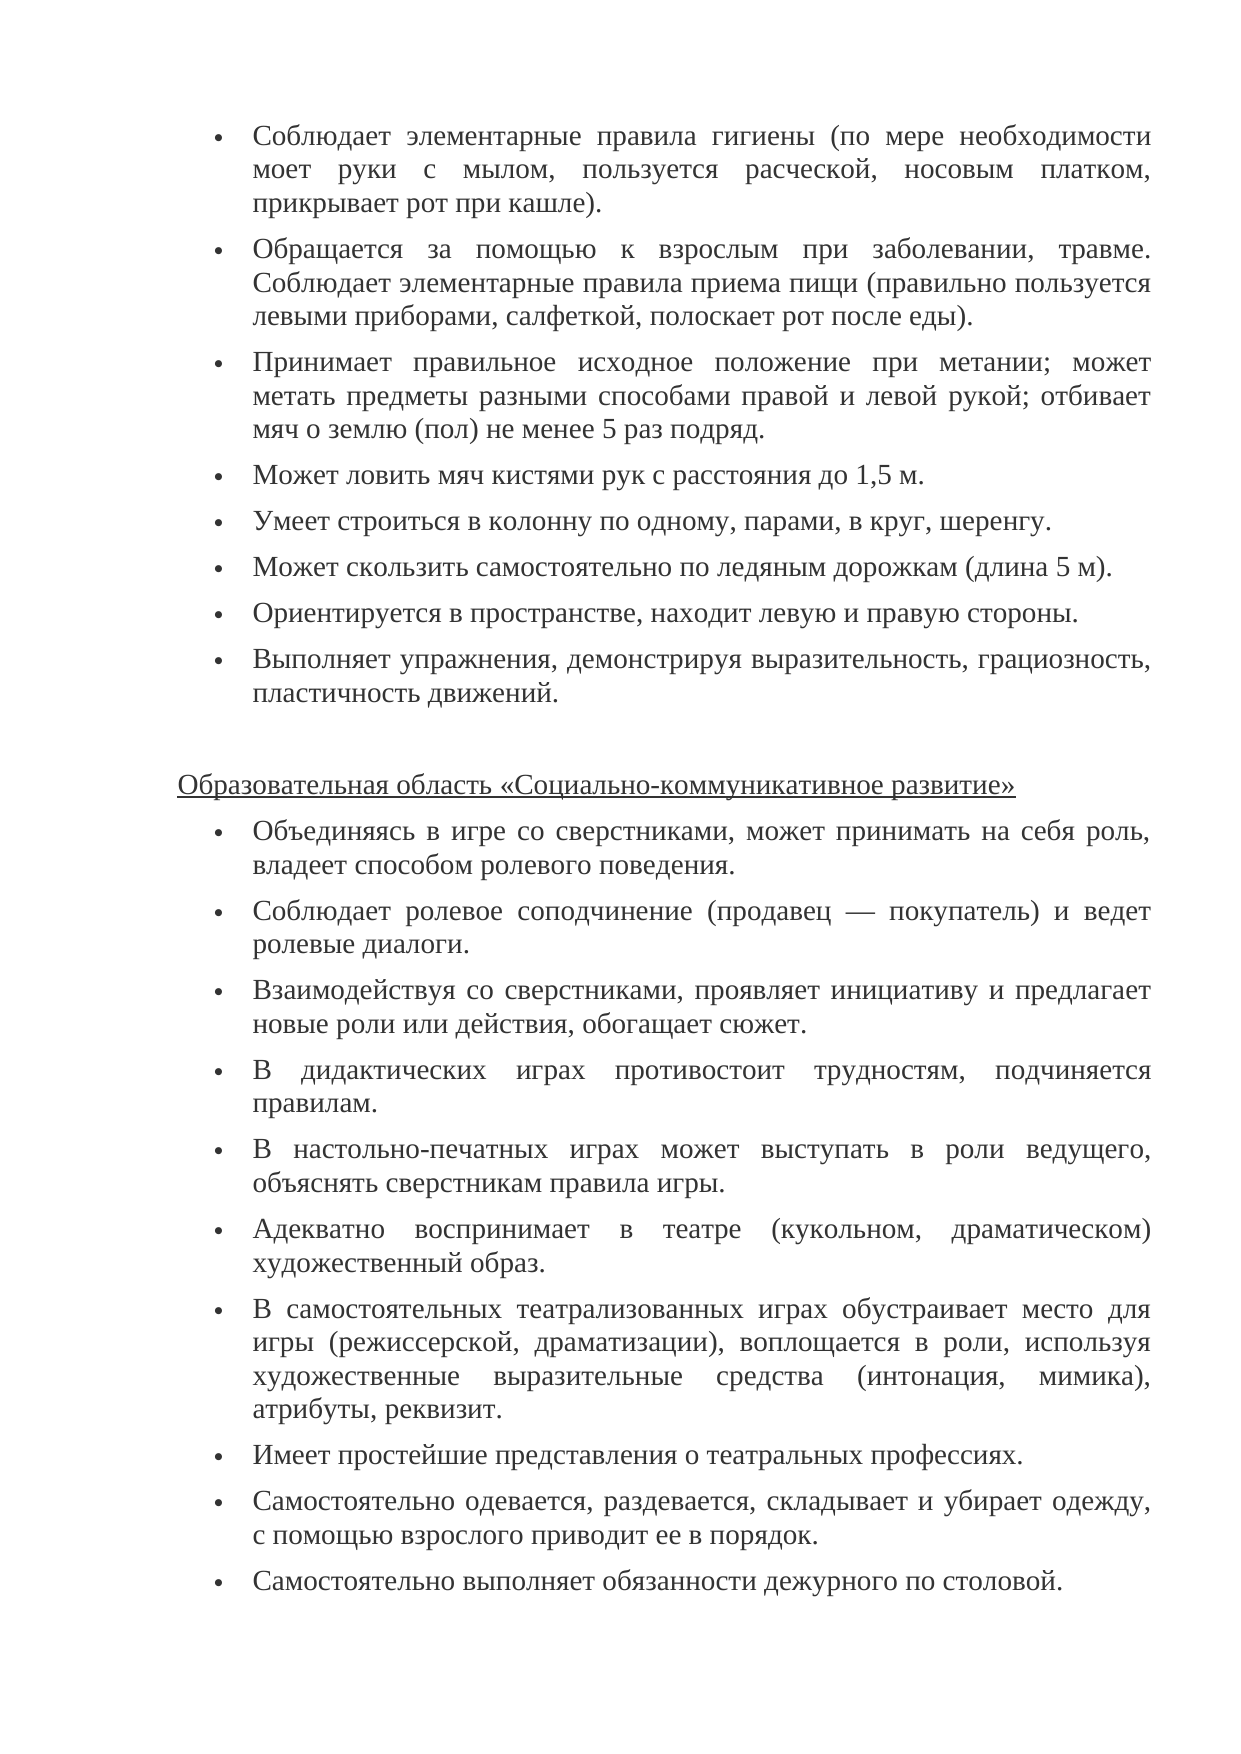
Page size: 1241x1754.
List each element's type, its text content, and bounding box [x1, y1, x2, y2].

list Объединяясь в игре со сверстниками, может принимать на себя роль, владеет способом ролевого поведения. [215, 813, 1152, 880]
list Ориентируется в пространстве, находит левую и правую стороны. [215, 596, 1152, 629]
list Выполняет упражнения, демонстрируя выразительность, грациозность, пластичность движений. [215, 642, 1152, 709]
list Может скользить самостоятельно по ледяным дорожкам (длина 5 м). [215, 549, 1152, 583]
list Самостоятельно выполняет обязанности дежурного по столовой. [215, 1563, 1152, 1597]
list Взаимодействуя со сверстниками, проявляет инициативу и предлагает новые роли или действия, обогащает сюжет. [215, 972, 1152, 1039]
list Соблюдает элементарные правила гигиены (по мере необходимости моет руки с мылом, пользуется расческой, носовым платком, прикрывает рот при кашле). [215, 118, 1152, 219]
list Умеет строиться в колонну по одному, парами, в круг, шеренгу. [215, 503, 1152, 537]
list Адекватно воспринимает в театре (кукольном, драматическом) художественный образ. [215, 1211, 1152, 1278]
list Самостоятельно одевается, раздевается, складывает и убирает одежду, с помощью взрослого приводит ее в порядок. [215, 1483, 1152, 1551]
list Соблюдает ролевое соподчинение (продавец — покупатель) и ведет ролевые диалоги. [215, 893, 1152, 960]
text Образовательная область «Социально-коммуникативное развитие» [177, 767, 1152, 801]
list В самостоятельных театрализованных играх обустраивает место для игры (режиссерской, драматизации), воплощается в роли, используя художественные выразительные средства (интонация, мимика), атрибуты, реквизит. [215, 1291, 1152, 1425]
list Имеет простейшие представления о театральных профессиях. [215, 1437, 1152, 1471]
list Обращается за помощью к взрослым при заболевании, травме. Соблюдает элементарные правила приема пищи (правильно пользуется левыми приборами, салфеткой, полоскает рот после еды). [215, 231, 1152, 332]
list В дидактических играх противостоит трудностям, подчиняется правилам. [215, 1052, 1152, 1119]
list В настольно-печатных играх может выступать в роли ведущего, объяснять сверстникам правила игры. [215, 1132, 1152, 1199]
list Принимает правильное исходное положение при метании; может метать предметы разными способами правой и левой рукой; отбивает мяч о землю (пол) не менее 5 раз подряд. [215, 344, 1152, 445]
list Может ловить мяч кистями рук с расстояния до 1,5 м. [215, 457, 1152, 491]
